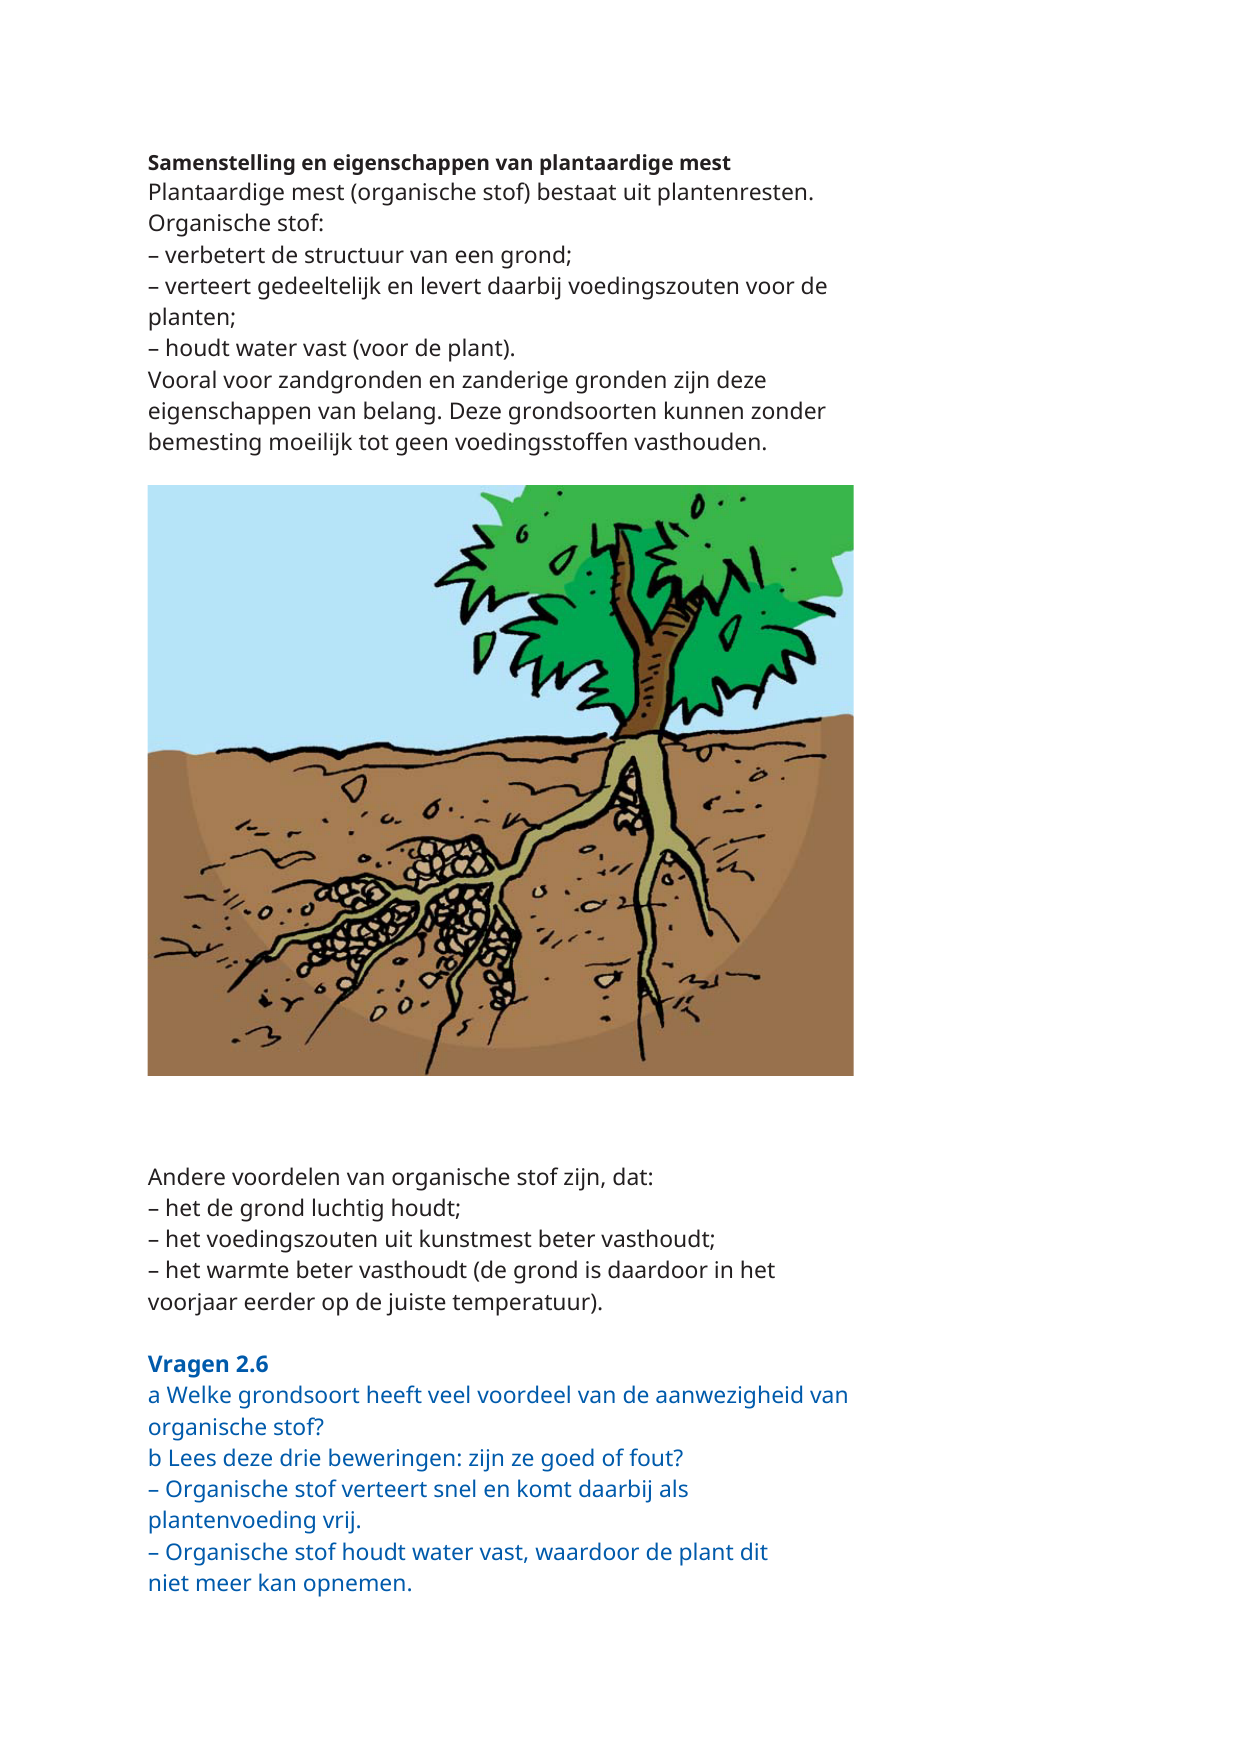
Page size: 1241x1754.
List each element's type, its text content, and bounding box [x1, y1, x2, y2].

text – het voedingszouten uit kunstmest beter vasthoudt; [148, 1223, 1093, 1254]
text – het warmte beter vasthoudt (de grond is daardoor in het [148, 1254, 1093, 1286]
text Organische stof: [148, 207, 1093, 238]
text – het de grond luchtig houdt; [148, 1192, 1093, 1223]
text voorjaar eerder op de juiste temperatuur). [148, 1286, 1093, 1317]
text – verteert gedeeltelijk en levert daarbij voedingszouten voor de [148, 270, 1093, 301]
text plantenvoeding vrij. [148, 1504, 1093, 1536]
text Samenstelling en eigenschappen van plantaardige mest [148, 148, 1093, 176]
text – houdt water vast (voor de plant). [148, 332, 1093, 363]
text Plantaardige mest (organische stof) bestaat uit plantenresten. [148, 176, 1093, 207]
text Vragen 2.6 [148, 1348, 1093, 1379]
text eigenschappen van belang. Deze grondsoorten kunnen zonder [148, 395, 1093, 426]
text – Organische stof houdt water vast, waardoor de plant dit [148, 1536, 1093, 1567]
text Vooral voor zandgronden en zanderige gronden zijn deze [148, 363, 1093, 395]
text – verbetert de structuur van een grond; [148, 238, 1093, 270]
text organische stof? [148, 1411, 1093, 1442]
text bemesting moeilijk tot geen voedingsstoffen vasthouden. [148, 426, 1093, 457]
text a Welke grondsoort heeft veel voordeel van de aanwezigheid van [148, 1379, 1093, 1411]
text – Organische stof verteert snel en komt daarbij als [148, 1473, 1093, 1504]
text niet meer kan opnemen. [148, 1567, 1093, 1598]
text planten; [148, 301, 1093, 332]
text Andere voordelen van organische stof zijn, dat: [148, 1161, 1093, 1192]
text b Lees deze drie beweringen: zijn ze goed of fout? [148, 1442, 1093, 1473]
